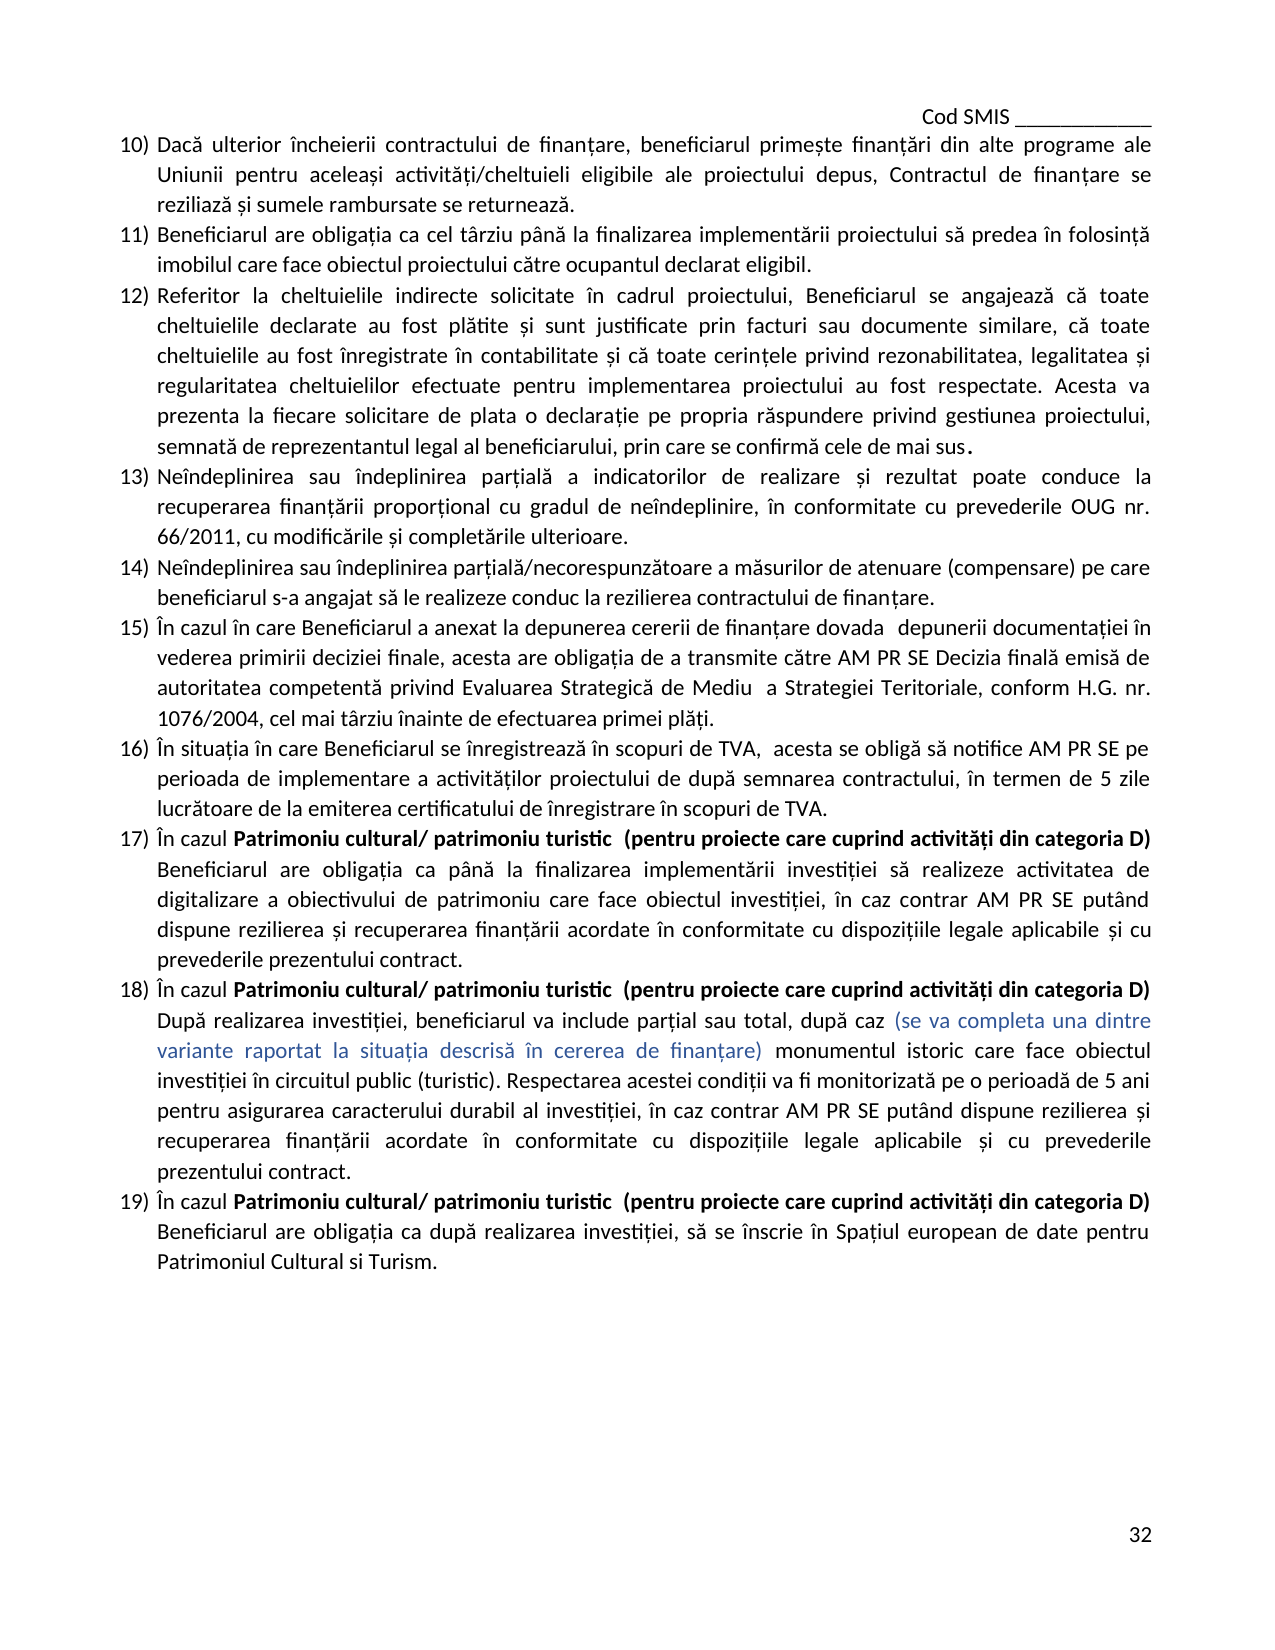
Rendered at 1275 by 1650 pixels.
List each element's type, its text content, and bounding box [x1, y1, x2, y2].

list În cazul Patrimoniu cultural/ patrimoniu turistic (pentru proiecte care cuprind activități din categoria D) După realizarea investiției, beneficiarul va include parțial sau total, după caz (se va completa una dintre variante raportat la situația descrisă în cererea de finanțare) monumentul istoric care face obiectul investiției în circuitul public (turistic). Respectarea acestei condiții va fi monitorizată pe o perioadă de 5 ani pentru asigurarea caracterului durabil al investiției, în caz contrar AM PR SE putând dispune rezilierea și recuperarea finanțării acordate în conformitate cu dispozițiile legale aplicabile și cu prevederile prezentului contract. [119, 976, 1152, 1185]
list Beneficiarul are obligația ca cel târziu până la finalizarea implementării proiectului să predea în folosință imobilul care face obiectul proiectului către ocupantul declarat eligibil. [119, 220, 1152, 279]
list În cazul în care Beneficiarul a anexat la depunerea cererii de finanțare dovada depunerii documentației în vederea primirii deciziei finale, acesta are obligația de a transmite către AM PR SE Decizia finală emisă de autoritatea competentă privind Evaluarea Strategică de Mediu a Strategiei Teritoriale, conform H.G. nr. 1076/2004, cel mai târziu înainte de efectuarea primei plăți. [119, 613, 1152, 732]
list Referitor la cheltuielile indirecte solicitate în cadrul proiectului, Beneficiarul se angajează că toate cheltuielile declarate au fost plătite şi sunt justificate prin facturi sau documente similare, că toate cheltuielile au fost înregistrate în contabilitate şi că toate cerinţele privind rezonabilitatea, legalitatea şi regularitatea cheltuielilor efectuate pentru implementarea proiectului au fost respectate. Acesta va prezenta la fiecare solicitare de plata o declaraţie pe propria răspundere privind gestiunea proiectului, semnată de reprezentantul legal al beneficiarului, prin care se confirmă cele de mai sus. [119, 281, 1152, 460]
list În cazul Patrimoniu cultural/ patrimoniu turistic (pentru proiecte care cuprind activități din categoria D) Beneficiarul are obligația ca după realizarea investiției, să se înscrie în Spațiul european de date pentru Patrimoniul Cultural si Turism. [119, 1187, 1152, 1276]
list În situația în care Beneficiarul se înregistrează în scopuri de TVA, acesta se obligă să notifice AM PR SE pe perioada de implementare a activităților proiectului de după semnarea contractului, în termen de 5 zile lucrătoare de la emiterea certificatului de înregistrare în scopuri de TVA. [119, 734, 1152, 822]
list În cazul Patrimoniu cultural/ patrimoniu turistic (pentru proiecte care cuprind activități din categoria D) Beneficiarul are obligația ca până la finalizarea implementării investiției să realizeze activitatea de digitalizare a obiectivului de patrimoniu care face obiectul investiției, în caz contrar AM PR SE putând dispune rezilierea și recuperarea finanțării acordate în conformitate cu dispozițiile legale aplicabile și cu prevederile prezentului contract. [119, 824, 1152, 973]
list Dacă ulterior încheierii contractului de finanţare, beneficiarul primește finanţări din alte programe ale Uniunii pentru aceleaşi activităţi/cheltuieli eligibile ale proiectului depus, Contractul de finanţare se reziliază şi sumele rambursate se returnează. [119, 130, 1152, 218]
list Neîndeplinirea sau îndeplinirea parțială/necorespunzătoare a măsurilor de atenuare (compensare) pe care beneficiarul s-a angajat să le realizeze conduc la rezilierea contractului de finanţare. [119, 553, 1152, 611]
list Neîndeplinirea sau îndeplinirea parțială a indicatorilor de realizare și rezultat poate conduce la recuperarea finanţării proporţional cu gradul de neîndeplinire, în conformitate cu prevederile OUG nr. 66/2011, cu modificările şi completările ulterioare. [119, 462, 1152, 551]
